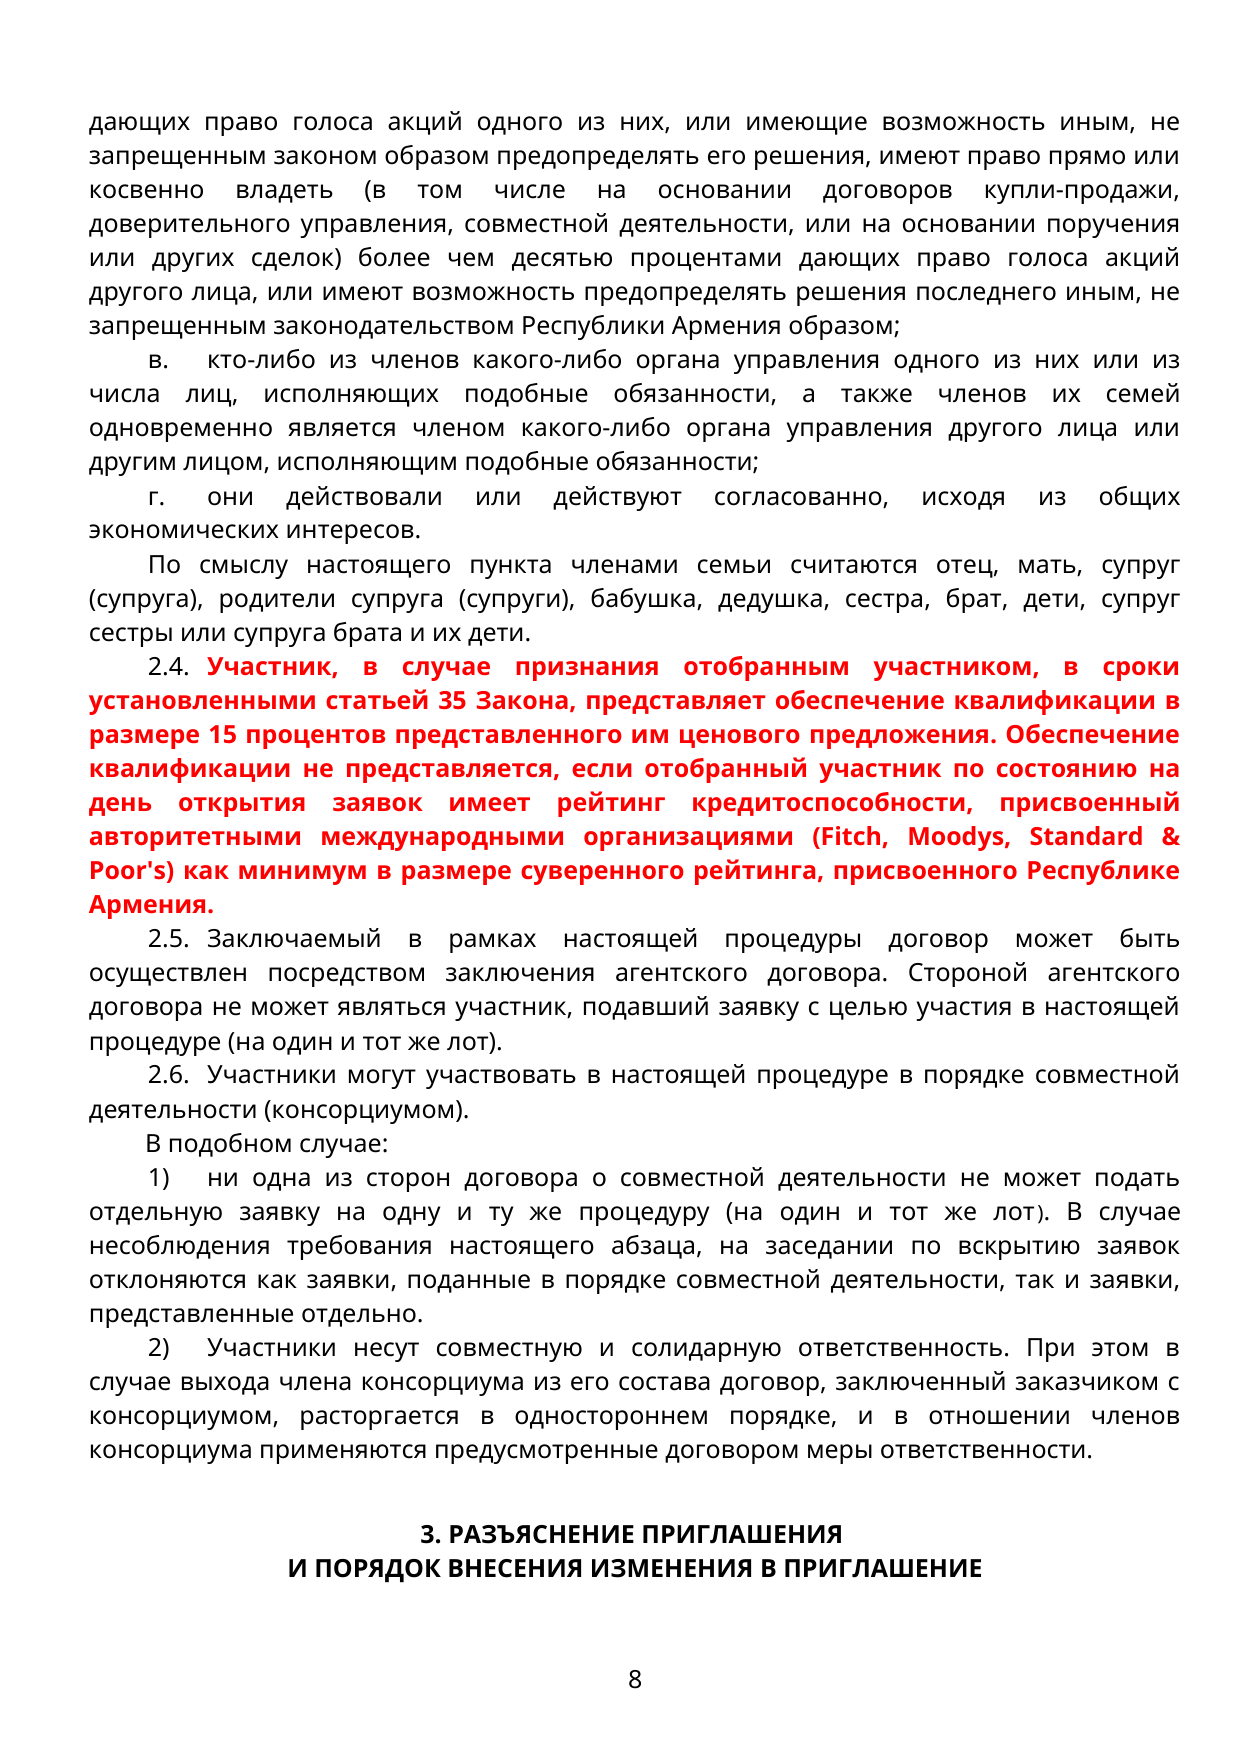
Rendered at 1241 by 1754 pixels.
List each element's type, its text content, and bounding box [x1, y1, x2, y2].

text в. кто-либо из членов какого-либо органа управления одного из них или из числа лиц, исполняющих подобные обязанности, а также членов их семей одновременно является членом какого-либо органа управления другого лица или другим лицом, исполняющим подобные обязанности; [89, 342, 1181, 478]
text 2) Участники несут совместную и солидарную ответственность. При этом в случае выхода члена консорциума из его состава договор, заключенный заказчиком с консорциумом, расторгается в одностороннем порядке, и в отношении членов консорциума применяются предусмотренные договором меры ответственности. [89, 1330, 1181, 1466]
text 2.5. Заключаемый в рамках настоящей процедуры договор может быть осуществлен посредством заключения агентского договора. Стороной агентского договора не может являться участник, подавший заявку с целью участия в настоящей процедуре (на один и тот же лот). [89, 921, 1181, 1057]
text По смыслу настоящего пункта членами семьи считаются отец, мать, супруг (супруга), родители супруга (супруги), бабушка, дедушка, сестра, брат, дети, супруг сестры или супруга брата и их дети. [89, 546, 1181, 648]
text г. они действовали или действуют согласованно, исходя из общих экономических интересов. [89, 478, 1181, 546]
text 2.6. Участники могут участвовать в настоящей процедуре в порядке совместной деятельности (консорциумом). [89, 1057, 1181, 1125]
text 1) ни одна из сторон договора о совместной деятельности не может подать отдельную заявку на одну и ту же процедуру (на один и тот же лот). В случае несоблюдения требования настоящего абзаца, на заседании по вскрытию заявок отклоняются как заявки, поданные в порядке совместной деятельности, так и заявки, представленные отдельно. [89, 1159, 1181, 1330]
text 2.4. Участник, в случае признания отобранным участником, в сроки установленными статьей 35 Закона, представляет обеспечение квалификации в размере 15 процентов представленного им ценового предложения. Обеспечение квалификации не представляется, если отобранный участник по состоянию на день открытия заявок имеет рейтинг кредитоспособности, присвоенный авторитетными международными организациями (Fitch, Moodys, Standard & Poor's) как минимум в размере суверенного рейтинга, присвоенного Республике Армения. [89, 648, 1181, 921]
text В подобном случае: [89, 1125, 1181, 1159]
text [89, 103, 1181, 342]
text 3. РАЗЪЯСНЕНИЕ ПРИГЛАШЕНИЯ И ПОРЯДОК ВНЕСЕНИЯ ИЗМЕНЕНИЯ В ПРИГЛАШЕНИЕ [89, 1517, 1181, 1585]
